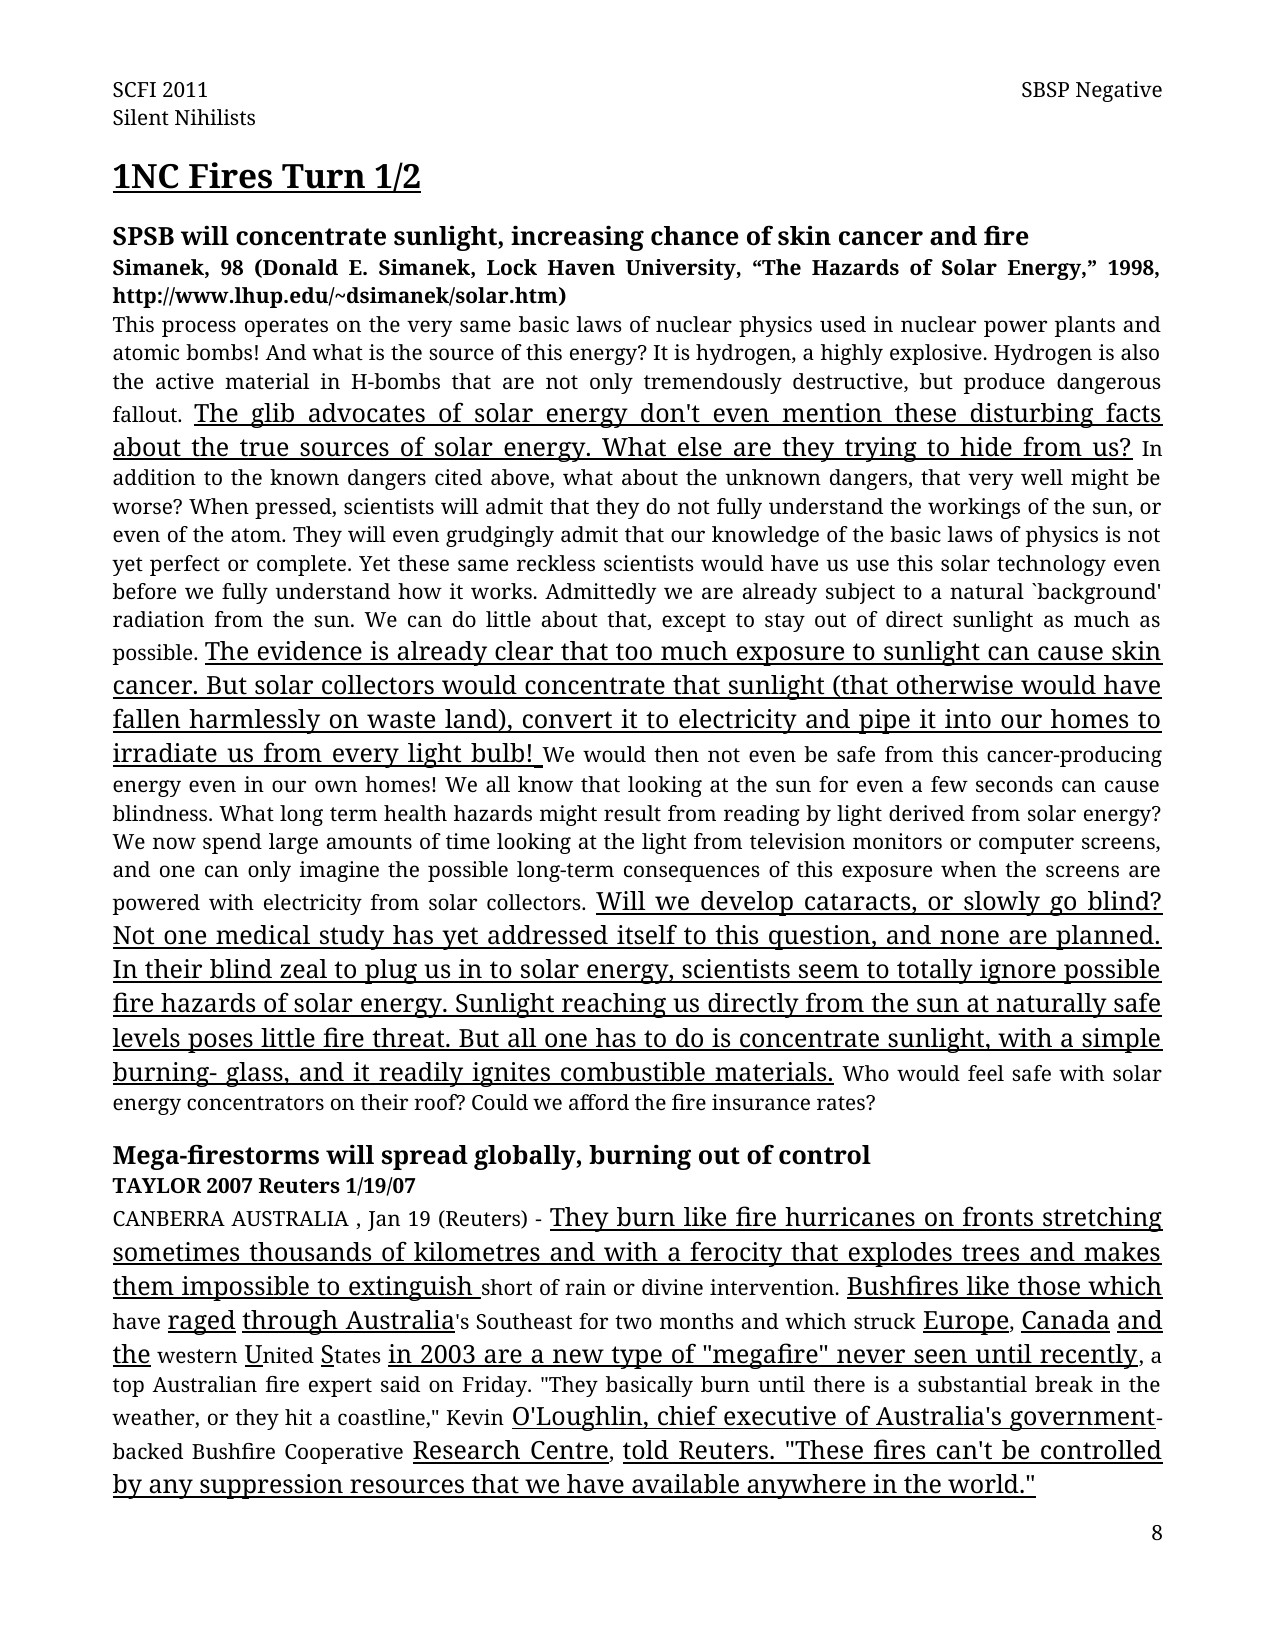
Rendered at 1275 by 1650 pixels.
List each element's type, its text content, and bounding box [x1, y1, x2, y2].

subtitle Mega-firestorms will spread globally, burning out of control [112, 1138, 1162, 1172]
text Simanek, 98 (Donald E. Simanek, Lock Haven University, “The Hazards of Solar Energy,” 1998, http://www.lhup.edu/~dsimanek/solar.htm) [112, 253, 1162, 310]
text This process operates on the very same basic laws of nuclear physics used in nuclear power plants and atomic bombs! And what is the source of this energy? It is hydrogen, a highly explosive. Hydrogen is also the active material in H-bombs that are not only tremendously destructive, but produce dangerous fallout. The glib advocates of solar energy don't even mention these disturbing facts about the true sources of solar energy. What else are they trying to hide from us? In addition to the known dangers cited above, what about the unknown dangers, that very well might be worse? When pressed, scientists will admit that they do not fully understand the workings of the sun, or even of the atom. They will even grudgingly admit that our knowledge of the basic laws of physics is not yet perfect or complete. Yet these same reckless scientists would have us use this solar technology even before we fully understand how it works. Admittedly we are already subject to a natural `background' radiation from the sun. We can do little about that, except to stay out of direct sunlight as much as possible. The evidence is already clear that too much exposure to sunlight can cause skin cancer. But solar collectors would concentrate that sunlight (that otherwise would have fallen harmlessly on waste land), convert it to electricity and pipe it into our homes to irradiate us from every light bulb! We would then not even be safe from this cancer-producing energy even in our own homes! We all know that looking at the sun for even a few seconds can cause blindness. What long term health hazards might result from reading by light derived from solar energy? We now spend large amounts of time looking at the light from television monitors or computer screens, and one can only imagine the possible long-term consequences of this exposure when the screens are powered with electricity from solar collectors. Will we develop cataracts, or slowly go blind? Not one medical study has yet addressed itself to this question, and none are planned. In their blind zeal to plug us in to solar energy, scientists seem to totally ignore possible fire hazards of solar energy. Sunlight reaching us directly from the sun at naturally safe levels poses little fire threat. But all one has to do is concentrate sunlight, with a simple burning- glass, and it readily ignites combustible materials. Who would feel safe with solar energy concentrators on their roof? Could we afford the fire insurance rates? [112, 732, 1162, 947]
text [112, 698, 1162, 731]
text This process operates on the very same basic laws of nuclear physics used in nuclear power plants and atomic bombs! And what is the source of this energy? It is hydrogen, a highly explosive. Hydrogen is also the active material in H-bombs that are not only tremendously destructive, but produce dangerous fallout. The glib advocates of solar energy don't even mention these disturbing facts about the true sources of solar energy. What else are they trying to hide from us? In addition to the known dangers cited above, what about the unknown dangers, that very well might be worse? When pressed, scientists will admit that they do not fully understand the workings of the sun, or even of the atom. They will even grudgingly admit that our knowledge of the basic laws of physics is not yet perfect or complete. Yet these same reckless scientists would have us use this solar technology even before we fully understand how it works. Admittedly we are already subject to a natural `background' radiation from the sun. We can do little about that, except to stay out of direct sunlight as much as possible. The evidence is already clear that too much exposure to sunlight can cause skin cancer. But solar collectors would concentrate that sunlight (that otherwise would have fallen harmlessly on waste land), convert it to electricity and pipe it into our homes to irradiate us from every light bulb! We would then not even be safe from this cancer-producing energy even in our own homes! We all know that looking at the sun for even a few seconds can cause blindness. What long term health hazards might result from reading by light derived from solar energy? We now spend large amounts of time looking at the light from television monitors or computer screens, and one can only imagine the possible long-term consequences of this exposure when the screens are powered with electricity from solar collectors. Will we develop cataracts, or slowly go blind? Not one medical study has yet addressed itself to this question, and none are planned. In their blind zeal to plug us in to solar energy, scientists seem to totally ignore possible fire hazards of solar energy. Sunlight reaching us directly from the sun at naturally safe levels poses little fire threat. But all one has to do is concentrate sunlight, with a simple burning- glass, and it readily ignites combustible materials. Who would feel safe with solar energy concentrators on their roof? Could we afford the fire insurance rates? [112, 310, 1162, 697]
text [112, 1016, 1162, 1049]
text , Jan 19 (Reuters) - They burn like fire hurricanes on fronts stretching sometimes thousands of kilometres and with a ferocity that explodes trees and makes them impossible to extinguish short of rain or divine intervention. Bushfires like those which have raged through Australia's Southeast for two months and which struck Europe, Canada and the western United States in 2003 are a new type of "megafire" never seen until recently, a top Australian fire expert said on Friday. "They basically burn until there is a substantial break in the weather, or they hit a coastline," Kevin O'Loughlin, chief executive of Australia's government-backed Bushfire Cooperative Research Centre, told Reuters. "These fires can't be controlled by any suppression resources that we have available anywhere in the world." [112, 1264, 1162, 1501]
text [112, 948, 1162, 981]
subtitle 1NC Fires Turn 1/2 [112, 153, 1162, 198]
text TAYLOR 2007 Reuters 1/19/07 [112, 1172, 1162, 1200]
subtitle SPSB will concentrate sunlight, increasing chance of skin cancer and fire [112, 219, 1162, 253]
text , Jan 19 (Reuters) - They burn like fire hurricanes on fronts stretching sometimes thousands of kilometres and with a ferocity that explodes trees and makes them impossible to extinguish short of rain or divine intervention. Bushfires like those which have raged through Australia's Southeast for two months and which struck Europe, Canada and the western United States in 2003 are a new type of "megafire" never seen until recently, a top Australian fire expert said on Friday. "They basically burn until there is a substantial break in the weather, or they hit a coastline," Kevin O'Loughlin, chief executive of Australia's government-backed Bushfire Cooperative Research Centre, told Reuters. "These fires can't be controlled by any suppression resources that we have available anywhere in the world." [112, 1200, 1162, 1263]
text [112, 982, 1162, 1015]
